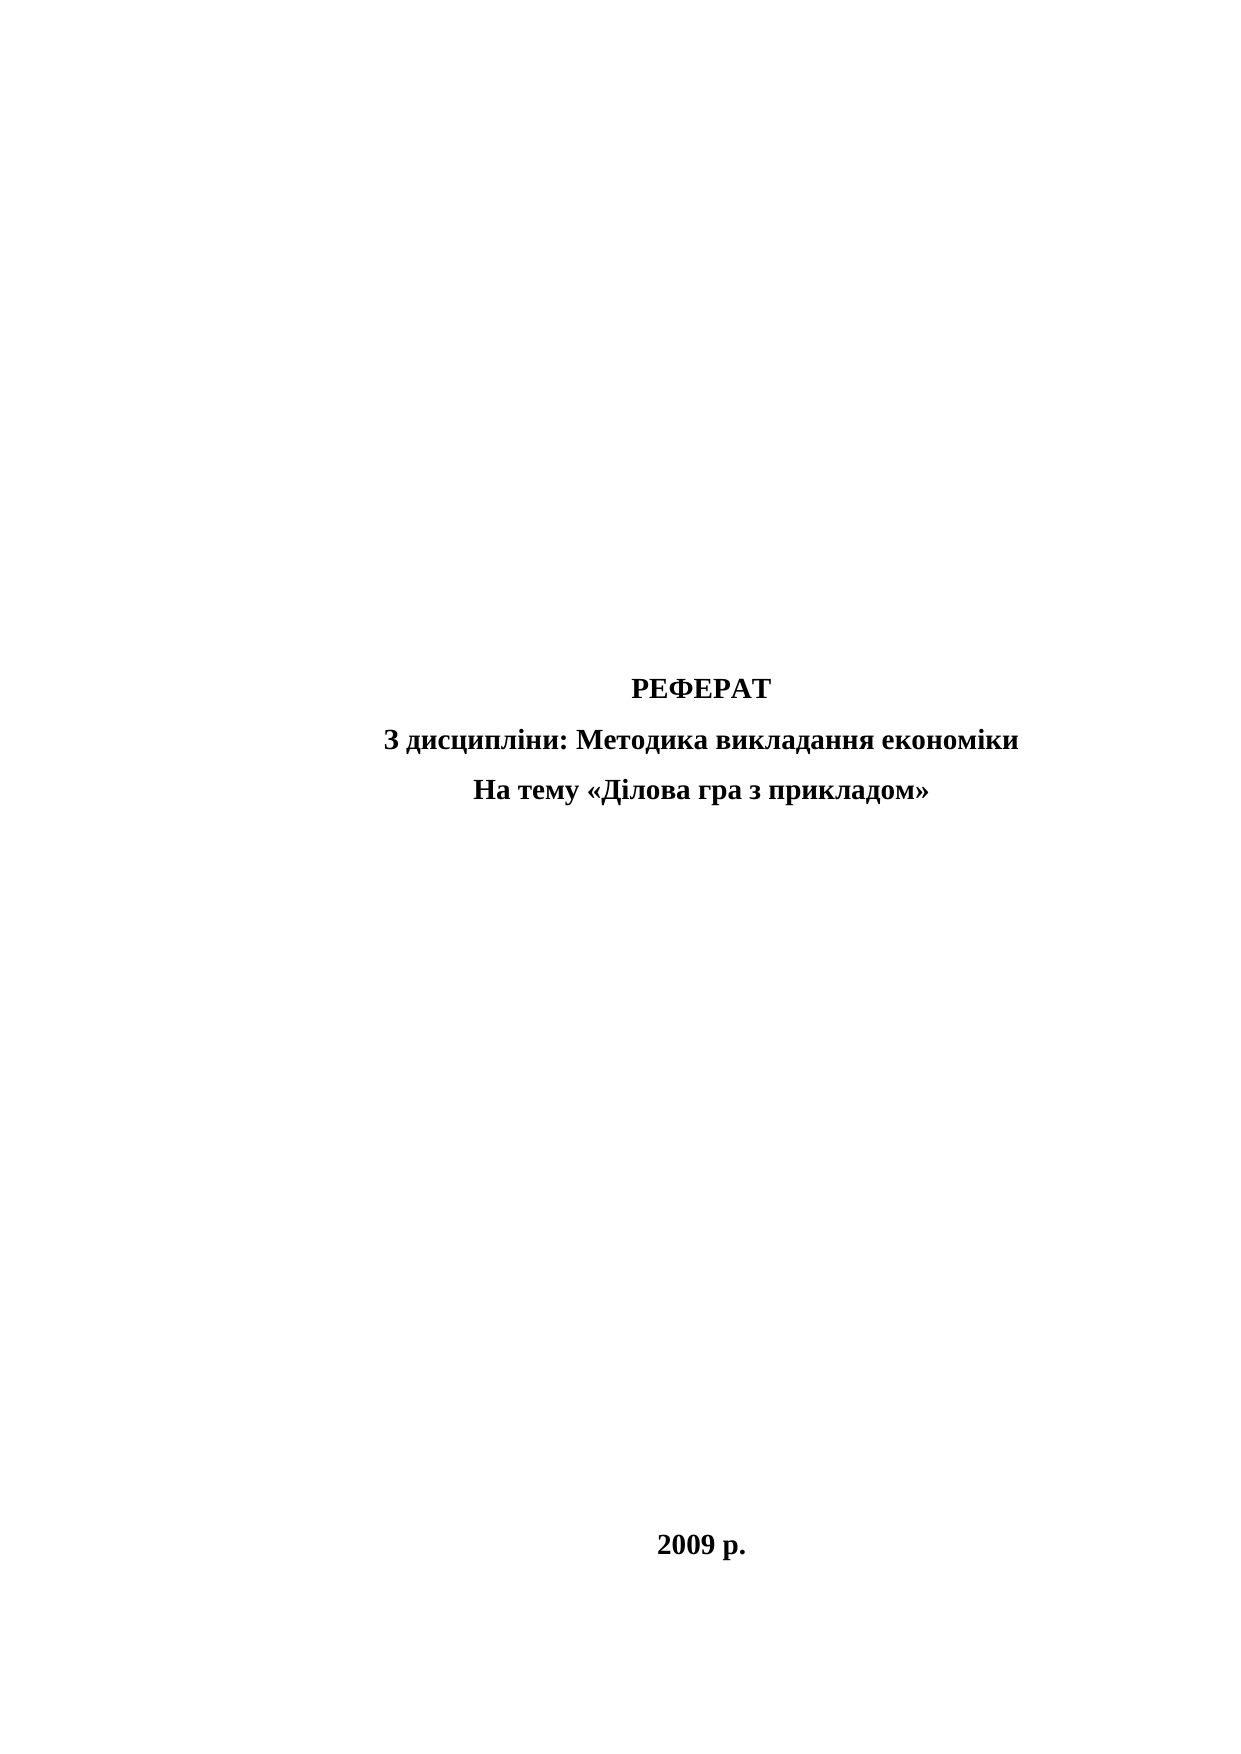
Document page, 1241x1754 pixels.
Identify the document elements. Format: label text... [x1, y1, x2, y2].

text РЕФЕРАТ [177, 672, 1152, 705]
text 2009 р. [177, 1527, 1152, 1560]
text На тему «Ділова гра з прикладом» [177, 772, 1152, 806]
text З дисципліни: Методика викладання економіки [177, 722, 1152, 755]
